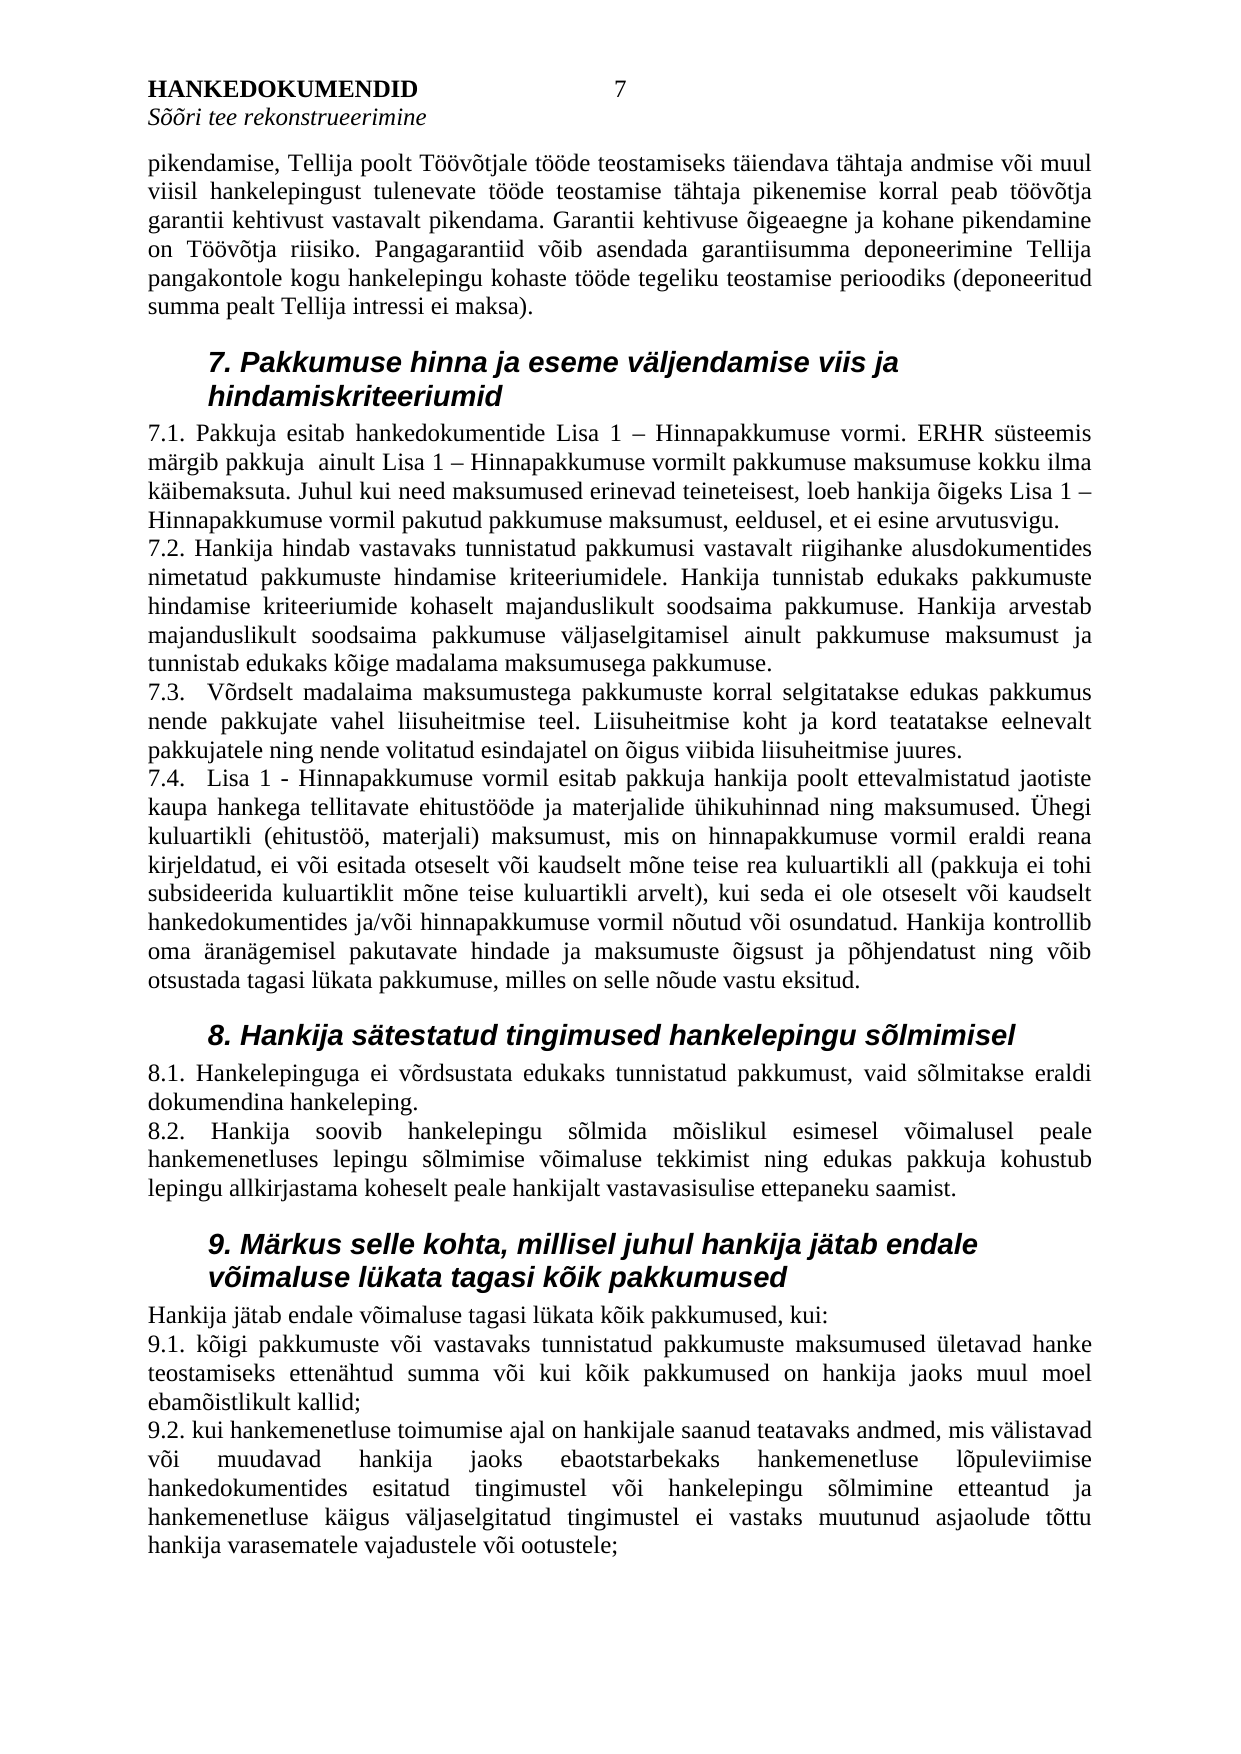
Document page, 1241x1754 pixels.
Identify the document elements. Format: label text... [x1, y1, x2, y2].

text 7.3. Võrdselt madalaima maksumustega pakkumuste korral selgitatakse edukas pakkumus nende pakkujate vahel liisuheitmise teel. Liisuheitmise koht ja kord teatatakse eelnevalt pakkujatele ning nende volitatud esindajatel on õigus viibida liisuheitmise juures. [148, 677, 1093, 763]
text 7.2. Hankija hindab vastavaks tunnistatud pakkumusi vastavalt riigihanke alusdokumentides nimetatud pakkumuste hindamise kriteeriumidele. Hankija tunnistab edukaks pakkumuste hindamise kriteeriumide kohaselt majanduslikult soodsaima pakkumuse. Hankija arvestab majanduslikult soodsaima pakkumuse väljaselgitamisel ainult pakkumuse maksumust ja tunnistab edukaks kõige madalama maksumusega pakkumuse. [148, 533, 1093, 677]
text 9.2. kui hankemenetluse toimumise ajal on hankijale saanud teatavaks andmed, mis välistavad või muudavad hankija jaoks ebaotstarbekaks hankemenetluse lõpuleviimise hankedokumentides esitatud tingimustel või hankelepingu sõlmimine etteantud ja hankemenetluse käigus väljaselgitatud tingimustel ei vastaks muutunud asjaolude tõttu hankija varasematele vajadustele või ootustele; [148, 1415, 1093, 1559]
subtitle 8. Hankija sätestatud tingimused hankelepingu sõlmimisel [148, 1018, 1093, 1052]
subtitle 9. Märkus selle kohta, millisel juhul hankija jätab endale võimaluse lükata tagasi kõik pakkumused [148, 1227, 1093, 1294]
subtitle 7. Pakkumuse hinna ja eseme väljendamise viis ja hindamiskriteeriumid [148, 345, 1093, 412]
text 8.1. Hankelepinguga ei võrdsustata edukaks tunnistatud pakkumust, vaid sõlmitakse eraldi dokumendina hankeleping. [148, 1058, 1093, 1116]
text 8.2. Hankija soovib hankelepingu sõlmida mõislikul esimesel võimalusel peale hankemenetluses lepingu sõlmimise võimaluse tekkimist ning edukas pakkuja kohustub lepingu allkirjastama koheselt peale hankijalt vastavasisulise ettepaneku saamist. [148, 1116, 1093, 1202]
text 7.1. Pakkuja esitab hankedokumentide Lisa 1 – Hinnapakkumuse vormi. ERHR süsteemis märgib pakkuja ainult Lisa 1 – Hinnapakkumuse vormilt pakkumuse maksumuse kokku ilma käibemaksuta. Juhul kui need maksumused erinevad teineteisest, loeb hankija õigeks Lisa 1 – Hinnapakkumuse vormil pakutud pakkumuse maksumust, eeldusel, et ei esine arvutusvigu. [148, 418, 1093, 533]
text 9.1. kõigi pakkumuste või vastavaks tunnistatud pakkumuste maksumused ületavad hanke teostamiseks ettenähtud summa või kui kõik pakkumused on hankija jaoks muul moel ebamõistlikult kallid; [148, 1329, 1093, 1415]
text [148, 148, 1093, 320]
text Hankija jätab endale võimaluse tagasi lükata kõik pakkumused, kui: [148, 1300, 1093, 1329]
text 7.4. Lisa 1 - Hinnapakkumuse vormil esitab pakkuja hankija poolt ettevalmistatud jaotiste kaupa hankega tellitavate ehitustööde ja materjalide ühikuhinnad ning maksumused. Ühegi kuluartikli (ehitustöö, materjali) maksumust, mis on hinnapakkumuse vormil eraldi reana kirjeldatud, ei või esitada otseselt või kaudselt mõne teise rea kuluartikli all (pakkuja ei tohi subsideerida kuluartiklit mõne teise kuluartikli arvelt), kui seda ei ole otseselt või kaudselt hankedokumentides ja/või hinnapakkumuse vormil nõutud või osundatud. Hankija kontrollib oma äranägemisel pakutavate hindade ja maksumuste õigsust ja põhjendatust ning võib otsustada tagasi lükata pakkumuse, milles on selle nõude vastu eksitud. [148, 763, 1093, 993]
